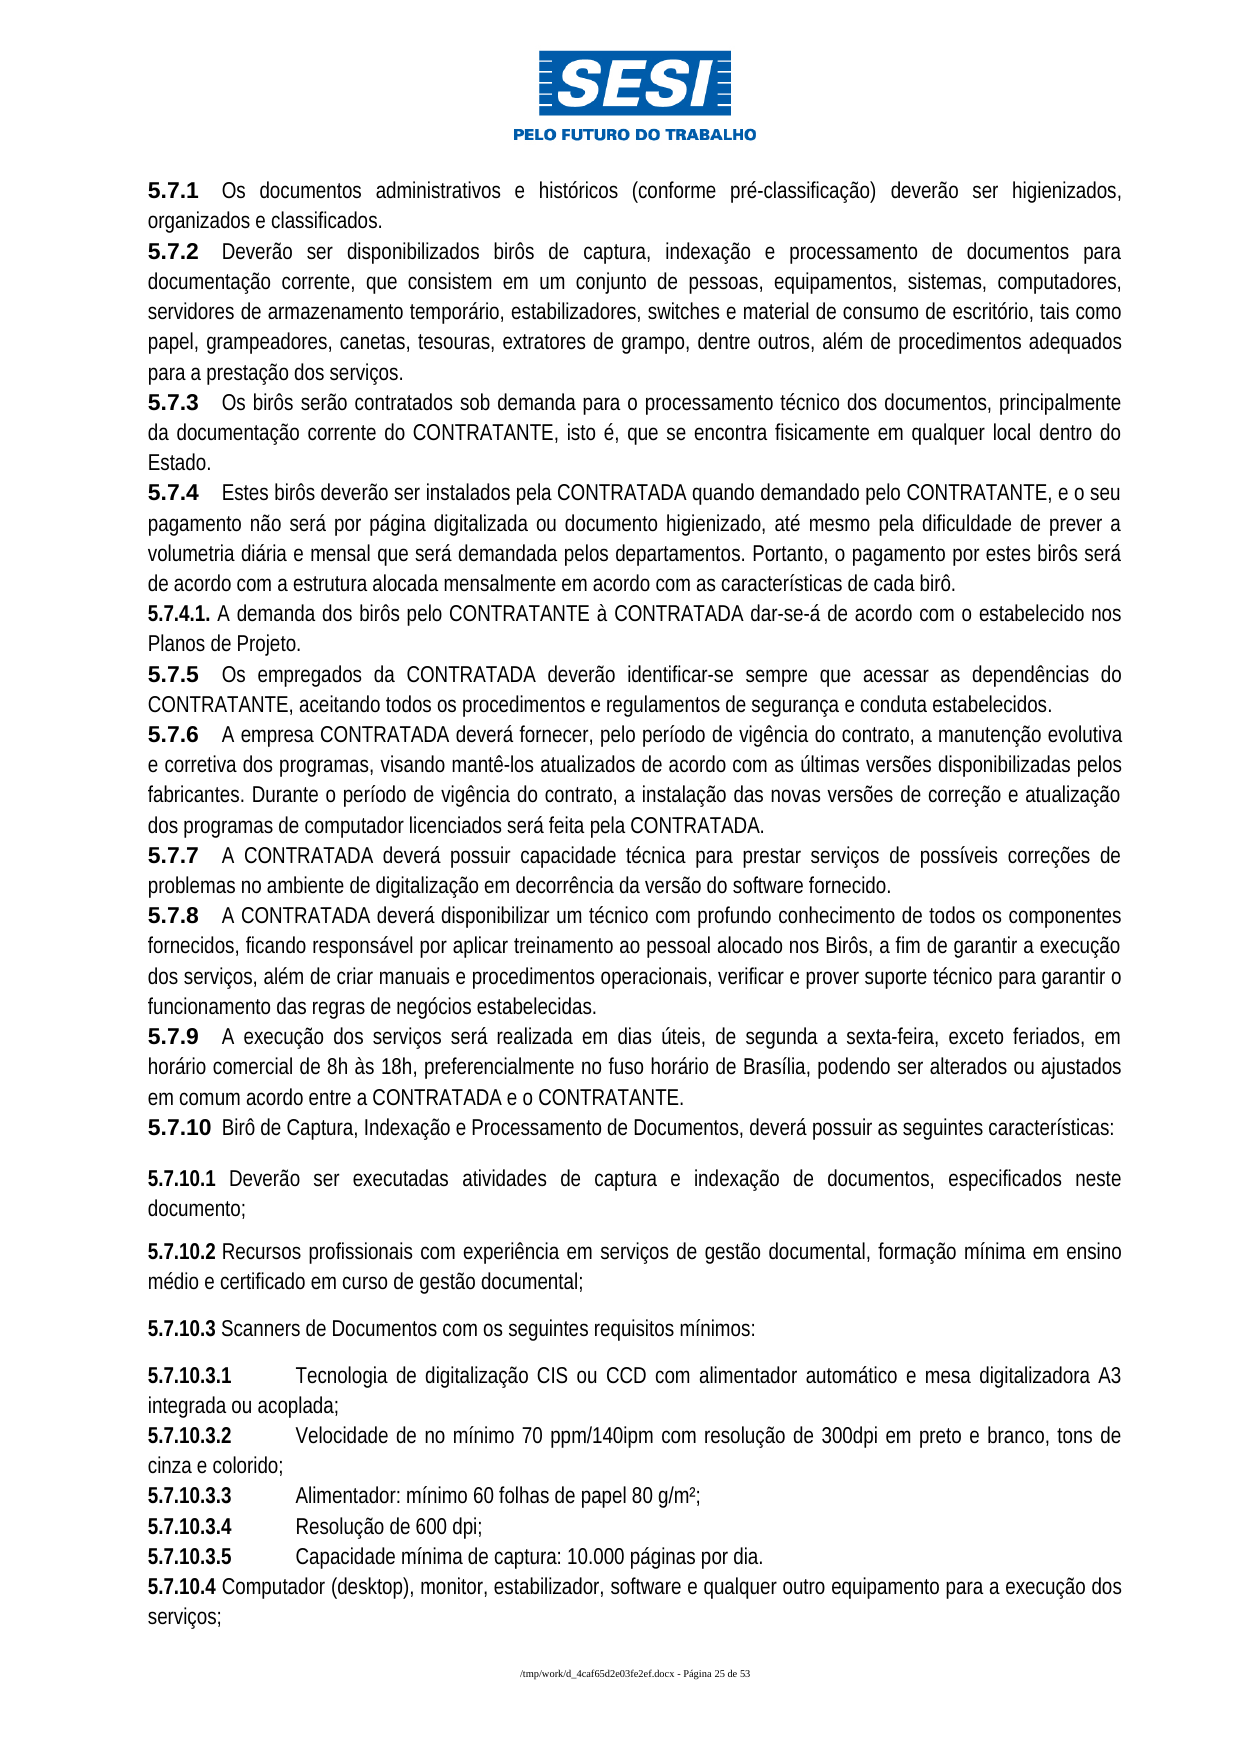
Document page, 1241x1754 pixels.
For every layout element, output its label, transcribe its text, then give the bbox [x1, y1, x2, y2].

list A CONTRATADA deverá disponibilizar um técnico com profundo conhecimento de todos os componentes fornecidos, ficando responsável por aplicar treinamento ao pessoal alocado nos Birôs, a fim de garantir a execução dos serviços, além de criar manuais e procedimentos operacionais, verificar e prover suporte técnico para garantir o funcionamento das regras de negócios estabelecidas. [148, 902, 1122, 1019]
list Tecnologia de digitalização CIS ou CCD com alimentador automático e mesa digitalizadora A3 integrada ou acoplada; [148, 1362, 1122, 1418]
text 5.7.10.3 Scanners de Documentos com os seguintes requisitos mínimos: [148, 1315, 1122, 1341]
list Computador (desktop), monitor, estabilizador, software e qualquer outro equipamento para a execução dos serviços; [148, 1573, 1122, 1629]
list Os empregados da CONTRATADA deverão identificar-se sempre que acessar as dependências do CONTRATANTE, aceitando todos os procedimentos e regulamentos de segurança e conduta estabelecidos. [148, 661, 1122, 717]
picture [492, 35, 778, 148]
list Deverão ser disponibilizados birôs de captura, indexação e processamento de documentos para documentação corrente, que consistem em um conjunto de pessoas, equipamentos, sistemas, computadores, servidores de armazenamento temporário, estabilizadores, switches e material de consumo de escritório, tais como papel, grampeadores, canetas, tesouras, extratores de grampo, dentre outros, além de procedimentos adequados para a prestação dos serviços. [148, 238, 1122, 385]
text 5.7.10.1 Deverão ser executadas atividades de captura e indexação de documentos, especificados neste documento; [148, 1165, 1122, 1221]
list Birô de Captura, Indexação e Processamento de Documentos, deverá possuir as seguintes características: [148, 1114, 1122, 1140]
list Os documentos administrativos e históricos (conforme pré-classificação) deverão ser higienizados, organizados e classificados. [148, 177, 1122, 234]
list Capacidade mínima de captura: 10.000 páginas por dia. [148, 1543, 1122, 1569]
list A execução dos serviços será realizada em dias úteis, de segunda a sexta-feira, exceto feriados, em horário comercial de 8h às 18h, preferencialmente no fuso horário de Brasília, podendo ser alterados ou ajustados em comum acordo entre a CONTRATADA e o CONTRATANTE. [148, 1023, 1122, 1110]
list Recursos profissionais com experiência em serviços de gestão documental, formação mínima em ensino médio e certificado em curso de gestão documental; [148, 1238, 1122, 1294]
list Alimentador: mínimo 60 folhas de papel 80 g/m²; [148, 1482, 1122, 1509]
list 5.7.4.1. A demanda dos birôs pelo CONTRATANTE à CONTRATADA dar-se-á de acordo com o estabelecido nos Planos de Projeto. [148, 600, 1122, 657]
list A empresa CONTRATADA deverá fornecer, pelo período de vigência do contrato, a manutenção evolutiva e corretiva dos programas, visando mantê-los atualizados de acordo com as últimas versões disponibilizadas pelos fabricantes. Durante o período de vigência do contrato, a instalação das novas versões de correção e atualização dos programas de computador licenciados será feita pela CONTRATADA. [148, 721, 1122, 838]
list Velocidade de no mínimo 70 ppm/140ipm com resolução de 300dpi em preto e branco, tons de cinza e colorido; [148, 1422, 1122, 1478]
list Os birôs serão contratados sob demanda para o processamento técnico dos documentos, principalmente da documentação corrente do CONTRATANTE, isto é, que se encontra fisicamente em qualquer local dentro do Estado. [148, 389, 1122, 475]
list Resolução de 600 dpi; [148, 1513, 1122, 1539]
list Estes birôs deverão ser instalados pela CONTRATADA quando demandado pelo CONTRATANTE, e o seu pagamento não será por página digitalizada ou documento higienizado, até mesmo pela dificuldade de prever a volumetria diária e mensal que será demandada pelos departamentos. Portanto, o pagamento por estes birôs será de acordo com a estrutura alocada mensalmente em acordo com as características de cada birô. [148, 479, 1122, 596]
list A CONTRATADA deverá possuir capacidade técnica para prestar serviços de possíveis correções de problemas no ambiente de digitalização em decorrência da versão do software fornecido. [148, 842, 1122, 898]
